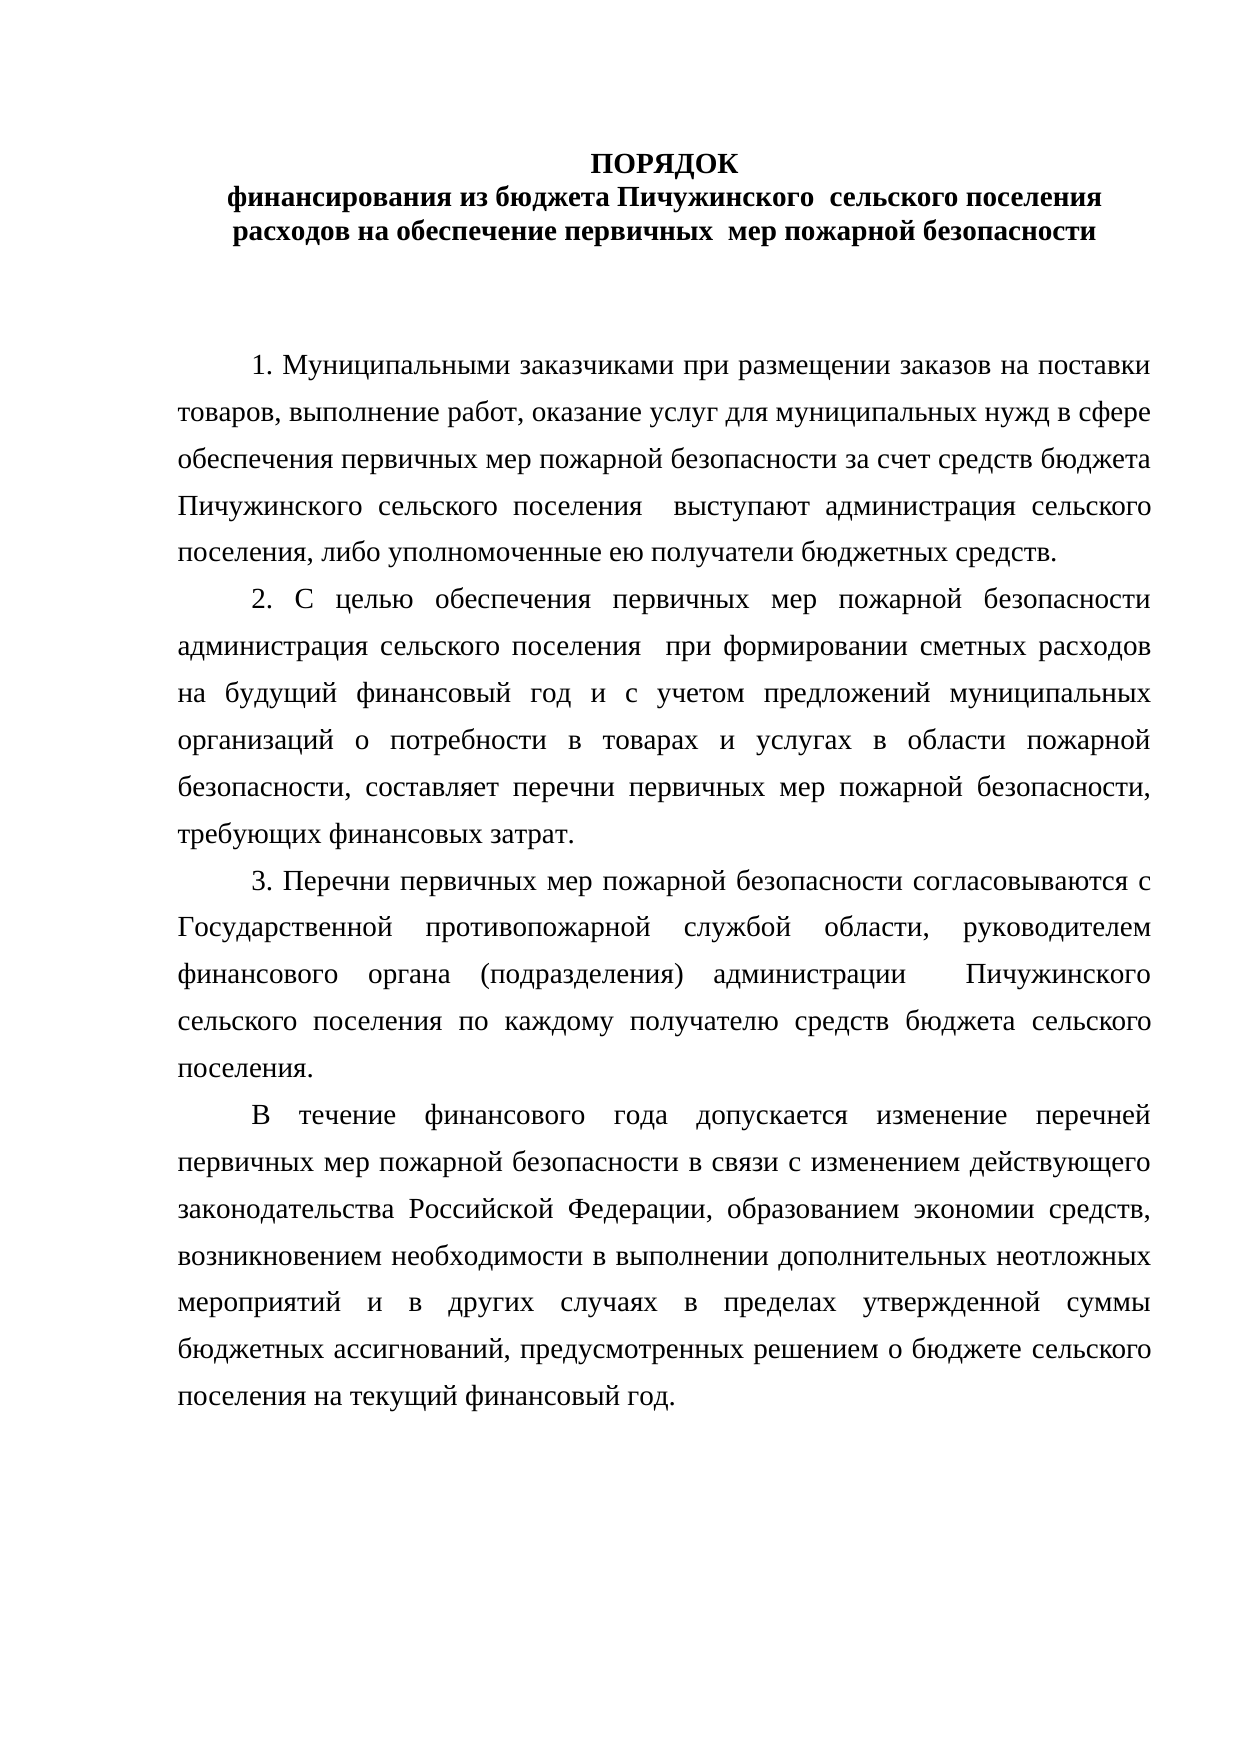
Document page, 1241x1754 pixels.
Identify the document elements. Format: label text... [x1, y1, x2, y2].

text В течение финансового года допускается изменение перечней первичных мер пожарной безопасности в связи с изменением действующего законодательства Российской Федерации, образованием экономии средств, возникновением необходимости в выполнении дополнительных неотложных мероприятий и в других случаях в пределах утвержденной суммы бюджетных ассигнований, предусмотренных решением о бюджете сельского поселения на текущий финансовый год. [177, 1097, 1152, 1412]
text 2. С целью обеспечения первичных мер пожарной безопасности администрация сельского поселения при формировании сметных расходов на будущий финансовый год и с учетом предложений муниципальных организаций о потребности в товарах и услугах в области пожарной безопасности, составляет перечни первичных мер пожарной безопасности, требующих финансовых затрат. [177, 581, 1152, 849]
text 3. Перечни первичных мер пожарной безопасности согласовываются с Государственной противопожарной службой области, руководителем финансового органа (подразделения) администрации Пичужинского сельского поселения по каждому получателю средств бюджета сельского поселения. [177, 863, 1152, 1084]
text финансирования из бюджета Пичужинского сельского поселения расходов на обеспечение первичных мер пожарной безопасности [177, 179, 1152, 246]
text 1. Муниципальными заказчиками при размещении заказов на поставки товаров, выполнение работ, оказание услуг для муниципальных нужд в сфере обеспечения первичных мер пожарной безопасности за счет средств бюджета Пичужинского сельского поселения выступают администрация сельского поселения, либо уполномоченные ею получатели бюджетных средств. [177, 347, 1152, 568]
text ПОРЯДОК [177, 146, 1152, 179]
